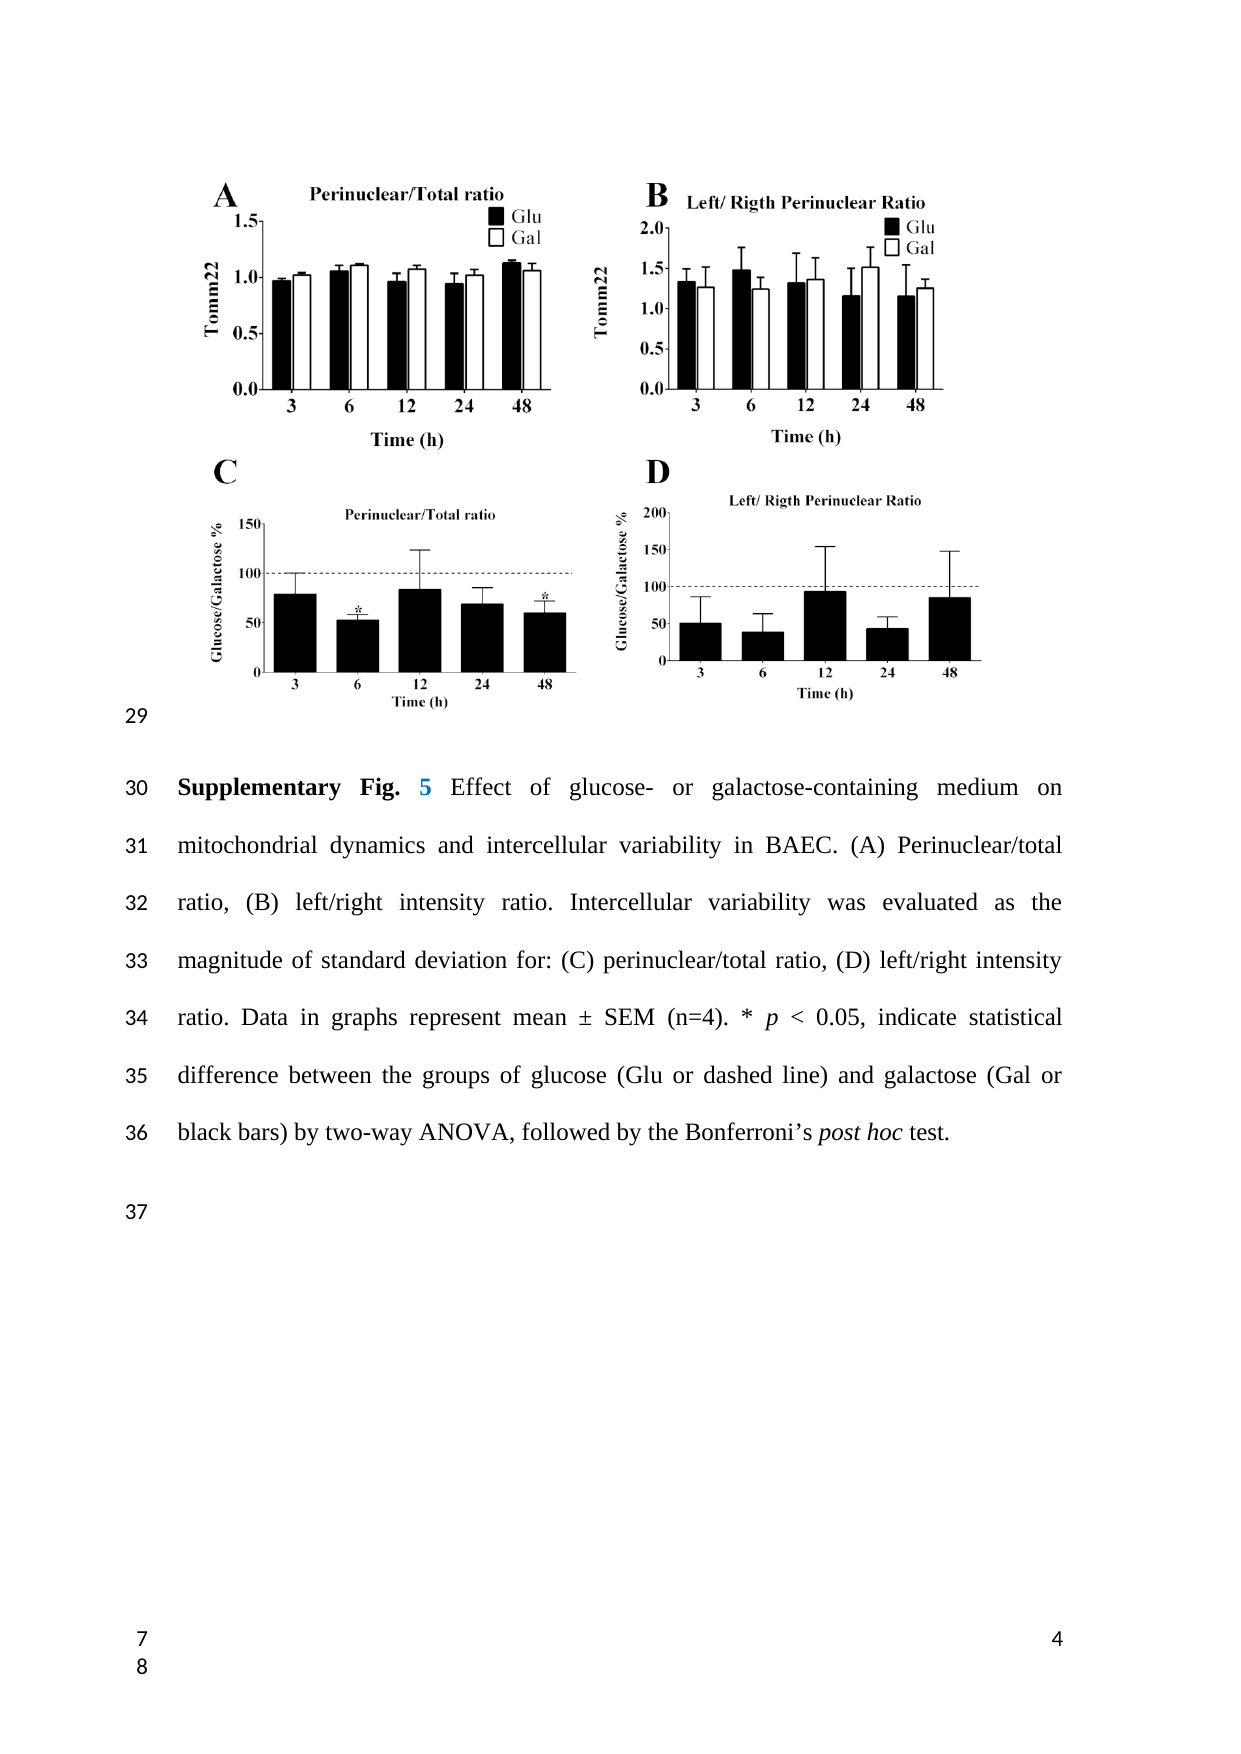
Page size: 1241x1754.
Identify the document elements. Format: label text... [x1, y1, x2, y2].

text Supplementary Fig. 5 Effect of glucose- or galactose-containing medium on mitochondrial dynamics and intercellular variability in BAEC. (A) Perinuclear/total ratio, (B) left/right intensity ratio. Intercellular variability was evaluated as the magnitude of standard deviation for: (C) perinuclear/total ratio, (D) left/right intensity ratio. Data in graphs represent mean ± SEM (n=4). * p < 0.05, indicate statistical difference between the groups of glucose (Glu or dashed line) and galactose (Gal or black bars) by two-way ANOVA, followed by the Bonferroni’s post hoc test. [177, 772, 1063, 1146]
picture [177, 147, 1009, 724]
